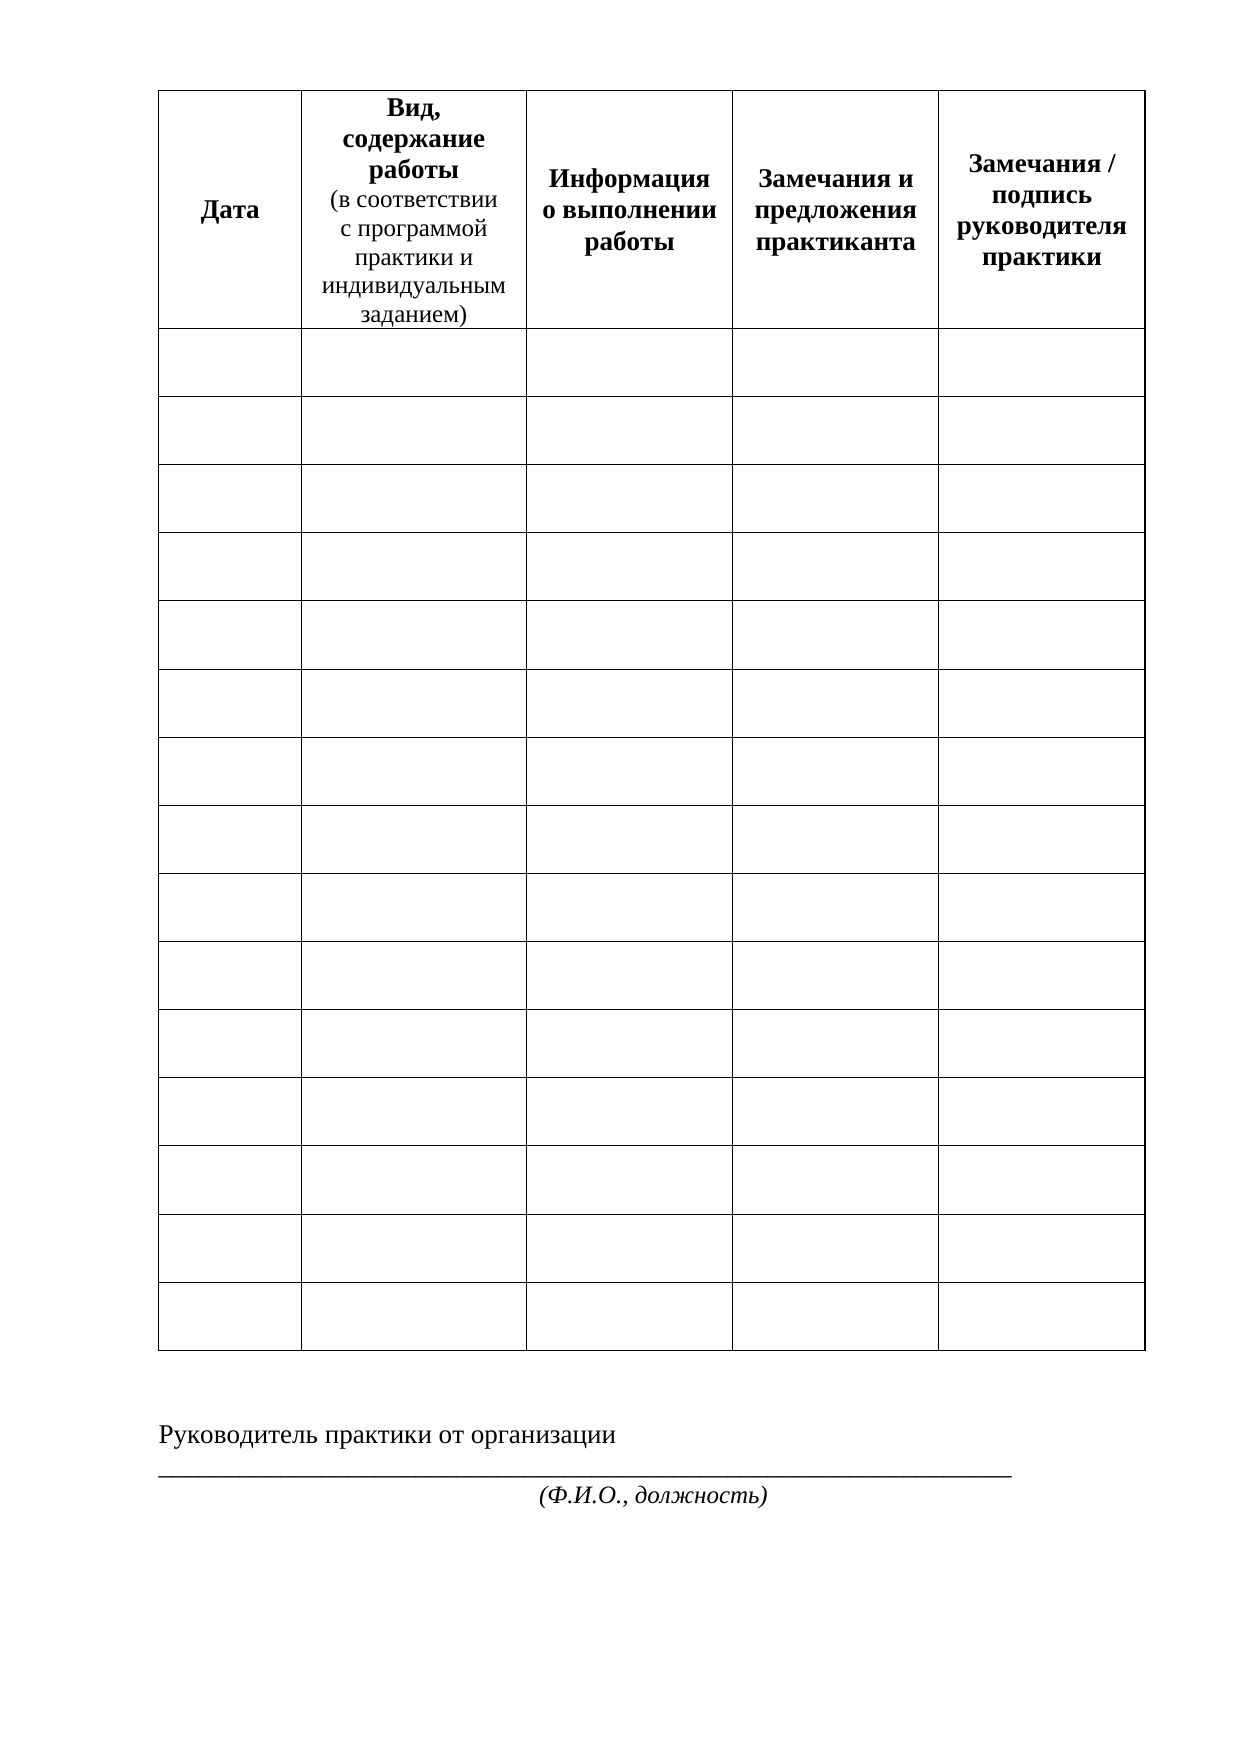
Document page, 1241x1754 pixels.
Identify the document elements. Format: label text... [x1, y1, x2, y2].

table_cell [302, 533, 526, 600]
table_cell [939, 397, 1144, 464]
table_cell [302, 1010, 526, 1077]
table_cell [733, 397, 938, 464]
table_cell [939, 329, 1144, 396]
table_cell [159, 1146, 301, 1213]
table_cell [159, 1215, 301, 1282]
table_cell [733, 942, 938, 1009]
table_cell [159, 874, 301, 941]
table_cell [939, 874, 1144, 941]
table_cell [302, 806, 526, 873]
table_cell [302, 1283, 526, 1350]
table_cell [159, 1010, 301, 1077]
table_cell [733, 465, 938, 532]
table_cell [527, 601, 732, 668]
table_cell [302, 601, 526, 668]
table_cell [939, 670, 1144, 737]
table_cell [733, 1078, 938, 1145]
table_cell [302, 329, 526, 396]
table_cell [302, 1215, 526, 1282]
table_cell [939, 465, 1144, 532]
table_cell [733, 670, 938, 737]
table_cell [527, 465, 732, 532]
table_cell [159, 533, 301, 600]
table_cell [159, 806, 301, 873]
table_cell [939, 1078, 1144, 1145]
table_cell [939, 533, 1144, 600]
table_cell [302, 942, 526, 1009]
table_cell [733, 601, 938, 668]
table_cell [302, 1146, 526, 1213]
table_cell [302, 1078, 526, 1145]
table_cell [527, 1078, 732, 1145]
table_cell [159, 942, 301, 1009]
table_cell [302, 738, 526, 805]
table_header Замечания / подпись руководителя практики [939, 91, 1144, 328]
table_cell [733, 329, 938, 396]
table_cell [527, 670, 732, 737]
table_cell [302, 670, 526, 737]
table_cell [159, 738, 301, 805]
table_cell [527, 533, 732, 600]
table_cell [527, 1010, 732, 1077]
table_cell [527, 329, 732, 396]
table_cell [302, 465, 526, 532]
table_cell [733, 533, 938, 600]
table_cell [733, 1215, 938, 1282]
table_cell [939, 1215, 1144, 1282]
table_cell [939, 1010, 1144, 1077]
table_cell [159, 329, 301, 396]
table_cell [527, 738, 732, 805]
table_header Вид, содержание работы (в соответствии с программой практики и индивидуальным заданием) [302, 91, 526, 328]
table_cell [527, 942, 732, 1009]
table_cell [159, 1078, 301, 1145]
table_cell [159, 1283, 301, 1350]
table_cell [302, 397, 526, 464]
table_cell [159, 465, 301, 532]
table_cell [527, 1146, 732, 1213]
table_cell [527, 806, 732, 873]
table_cell [159, 670, 301, 737]
table_cell [939, 942, 1144, 1009]
table_cell [527, 1215, 732, 1282]
table_cell [527, 874, 732, 941]
table_cell [939, 1146, 1144, 1213]
table_cell [939, 601, 1144, 668]
table_cell [733, 874, 938, 941]
table_cell [527, 397, 732, 464]
table_cell [302, 874, 526, 941]
text _______________________________________________________________ [158, 1449, 1151, 1480]
table_cell [733, 1146, 938, 1213]
table_cell [159, 397, 301, 464]
table_cell [939, 1283, 1144, 1350]
table_header Замечания и предложения практиканта [733, 91, 938, 328]
table_cell [527, 1283, 732, 1350]
table_cell [733, 1010, 938, 1077]
table_cell [939, 738, 1144, 805]
table_cell [733, 1283, 938, 1350]
table_header Дата [159, 91, 301, 328]
text (Ф.И.О., должность) [158, 1480, 1151, 1509]
table_header Информация о выполнении работы [527, 91, 732, 328]
table_cell [733, 738, 938, 805]
table_cell [159, 601, 301, 668]
table_cell [939, 806, 1144, 873]
table_cell [733, 806, 938, 873]
text Руководитель практики от организации [158, 1418, 1151, 1449]
